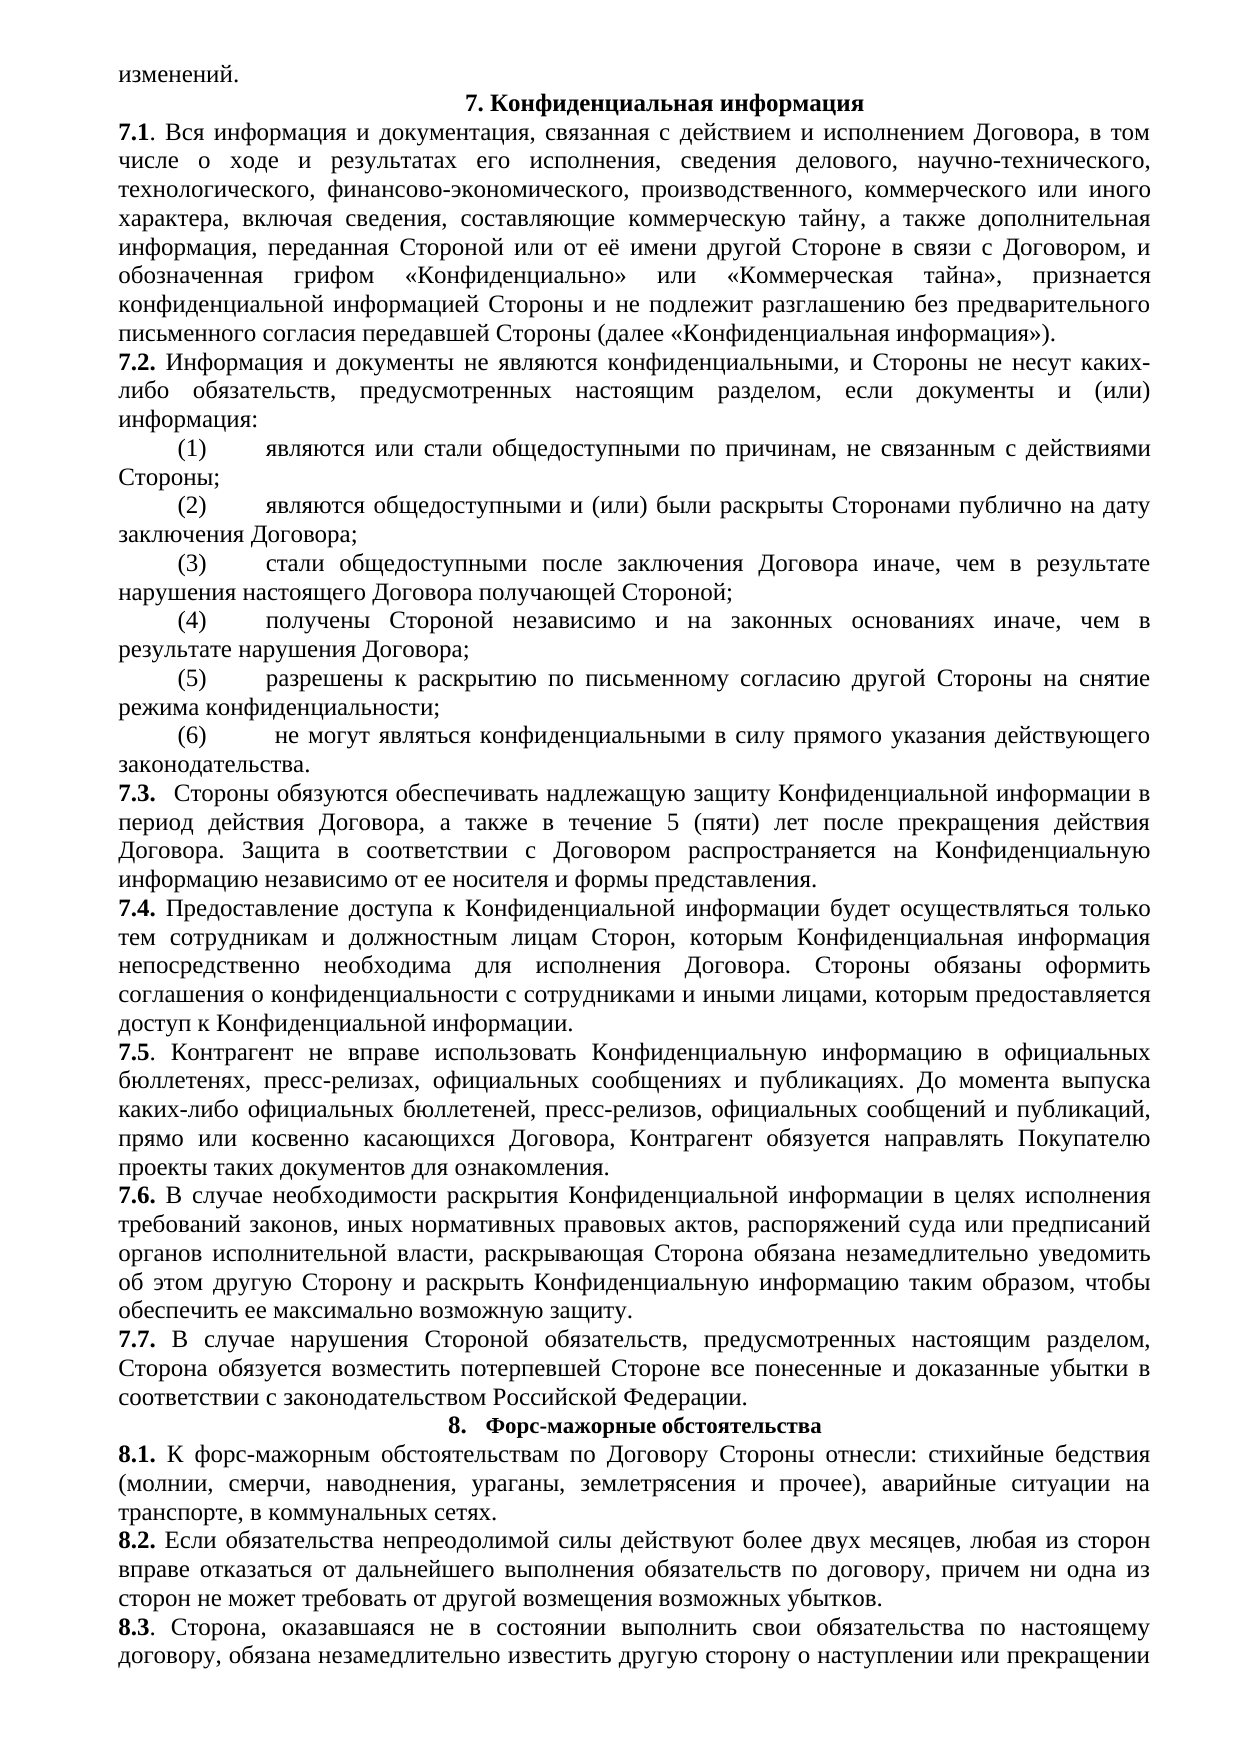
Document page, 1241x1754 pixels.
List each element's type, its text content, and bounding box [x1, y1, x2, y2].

list 7.1. Вся информация и документация, связанная с действием и исполнением Договора, в том числе о ходе и результатах его исполнения, сведения делового, научно-технического, технологического, финансово-экономического, производственного, коммерческого или иного характера, включая сведения, составляющие коммерческую тайну, а также дополнительная информация, переданная Стороной или от её имени другой Стороне в связи с Договором, и обозначенная грифом «Конфиденциально» или «Коммерческая тайна», признается конфиденциальной информацией Стороны и не подлежит разглашению без предварительного письменного согласия передавшей Стороны (далее «Конфиденциальная информация»). [118, 117, 1152, 347]
text 8.1. К форс-мажорным обстоятельствам по Договору Стороны отнесли: стихийные бедствия (молнии, смерчи, наводнения, ураганы, землетрясения и прочее), аварийные ситуации на транспорте, в коммунальных сетях. [118, 1439, 1152, 1525]
list 7. Конфиденциальная информация [118, 88, 1152, 117]
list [118, 59, 1152, 88]
text являются или стали общедоступными по причинам, не связанным с действиями Стороны; [118, 433, 1152, 490]
text разрешены к раскрытию по письменному согласию другой Стороны на снятие режима конфиденциальности; [118, 663, 1152, 720]
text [118, 1612, 1152, 1669]
text стали общедоступными после заключения Договора иначе, чем в результате нарушения настоящего Договора получающей Стороной; [118, 548, 1152, 605]
list 7.3. Стороны обязуются обеспечивать надлежащую защиту Конфиденциальной информации в период действия Договора, а также в течение 5 (пяти) лет после прекращения действия Договора. Защита в соответствии с Договором распространяется на Конфиденциальную информацию независимо от ее носителя и формы представления. [118, 778, 1152, 893]
list Форс-мажорные обстоятельства [118, 1410, 1152, 1439]
text получены Стороной независимо и на законных основаниях иначе, чем в результате нарушения Договора; [118, 605, 1152, 663]
list 7.5. Контрагент не вправе использовать Конфиденциальную информацию в официальных бюллетенях, пресс-релизах, официальных сообщениях и публикациях. До момента выпуска каких-либо официальных бюллетеней, пресс-релизов, официальных сообщений и публикаций, прямо или косвенно касающихся Договора, Контрагент обязуется направлять Покупателю проекты таких документов для ознакомления. [118, 1037, 1152, 1180]
list 7.4. Предоставление доступа к Конфиденциальной информации будет осуществляться только тем сотрудникам и должностным лицам Сторон, которым Конфиденциальная информация непосредственно необходима для исполнения Договора. Стороны обязаны оформить соглашения о конфиденциальности с сотрудниками и иными лицами, которым предоставляется доступ к Конфиденциальной информации. [118, 893, 1152, 1037]
list 7.7. В случае нарушения Стороной обязательств, предусмотренных настоящим разделом, Сторона обязуется возместить потерпевшей Стороне все понесенные и доказанные убытки в соответствии с законодательством Российской Федерации. [118, 1324, 1152, 1410]
list 7.6. В случае необходимости раскрытия Конфиденциальной информации в целях исполнения требований законов, иных нормативных правовых актов, распоряжений суда или предписаний органов исполнительной власти, раскрывающая Сторона обязана незамедлительно уведомить об этом другую Сторону и раскрыть Конфиденциальную информацию таким образом, чтобы обеспечить ее максимально возможную защиту. [118, 1180, 1152, 1324]
text не могут являться конфиденциальными в силу прямого указания действующего законодательства. [118, 720, 1152, 778]
text 8.2. Если обязательства непреодолимой силы действуют более двух месяцев, любая из сторон вправе отказаться от дальнейшего выполнения обязательств по договору, причем ни одна из сторон не может требовать от другой возмещения возможных убытков. [118, 1525, 1152, 1612]
text являются общедоступными и (или) были раскрыты Сторонами публично на дату заключения Договора; [118, 490, 1152, 548]
list 7.2. Информация и документы не являются конфиденциальными, и Стороны не несут каких-либо обязательств, предусмотренных настоящим разделом, если документы и (или) информация: [118, 347, 1152, 433]
